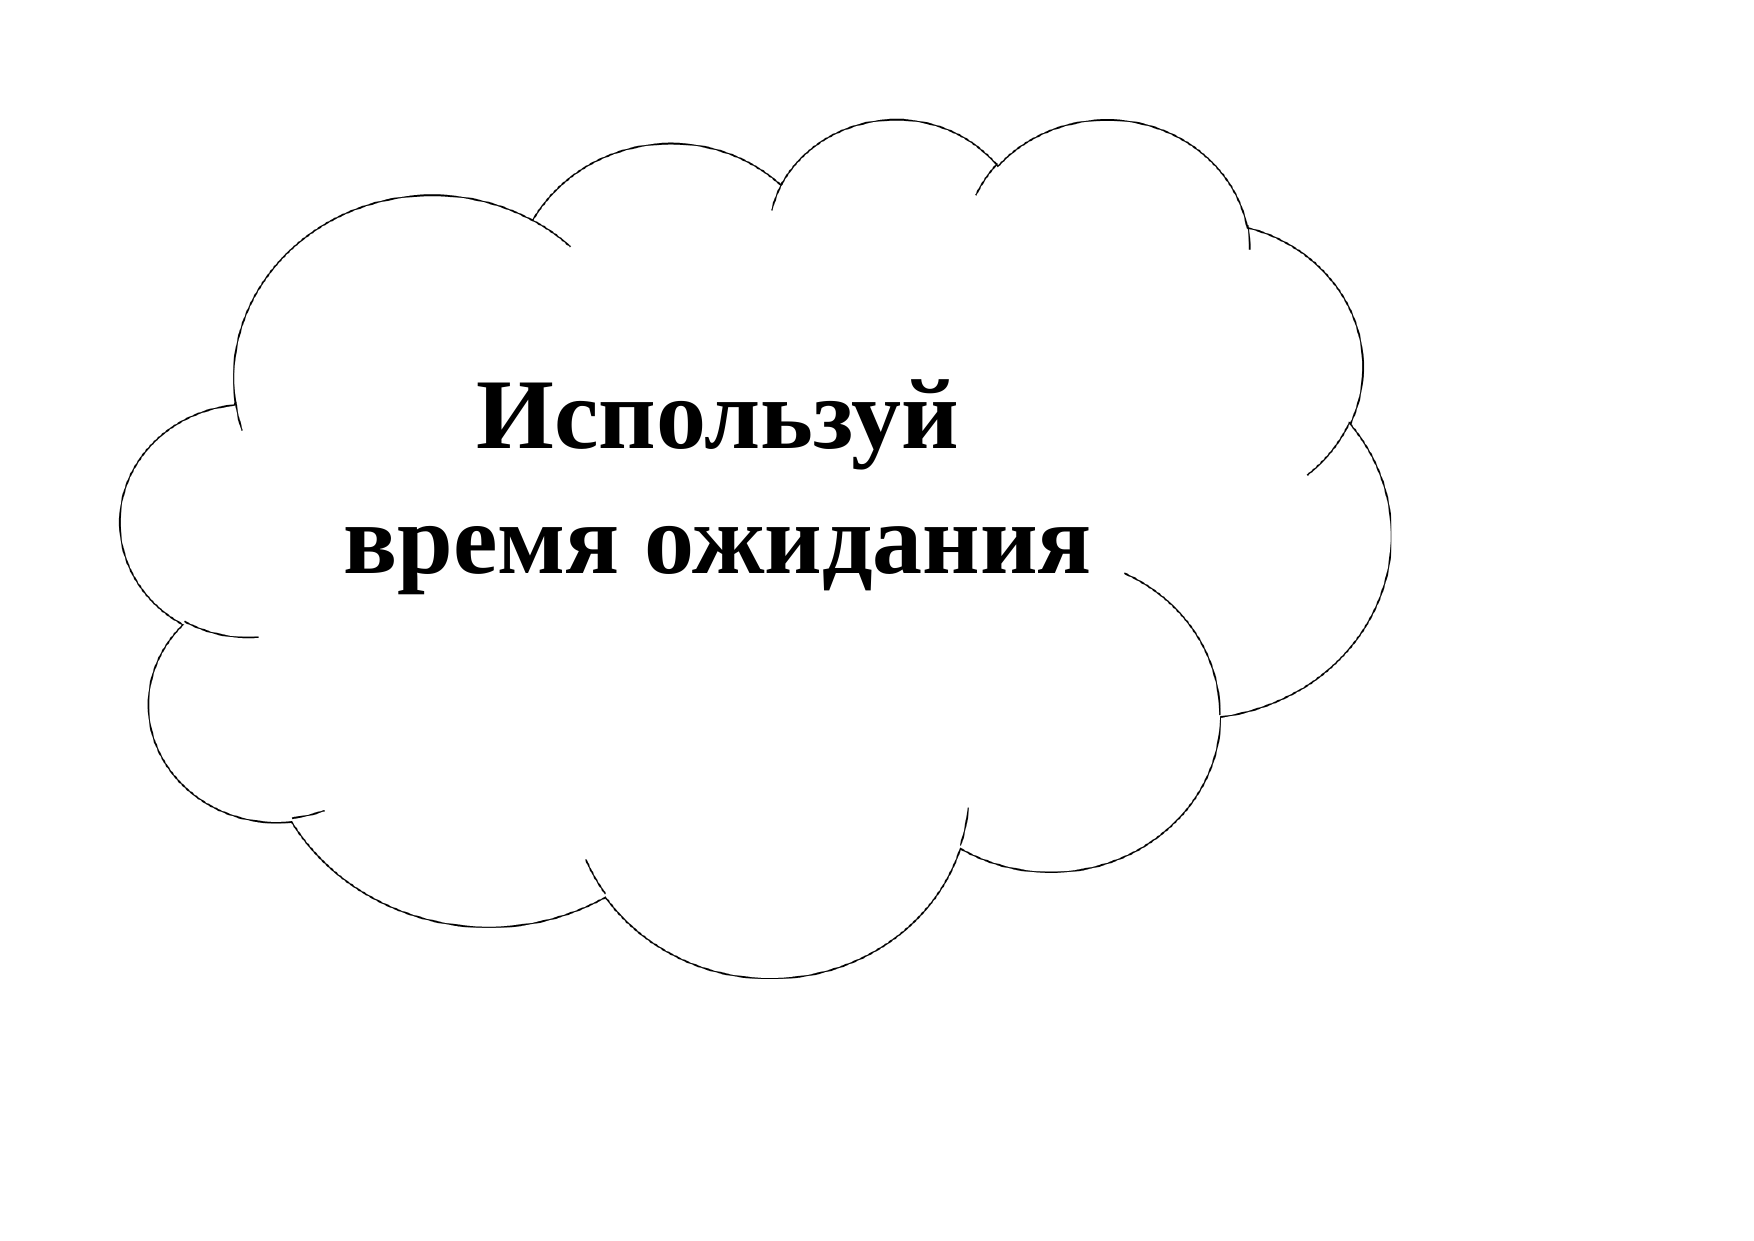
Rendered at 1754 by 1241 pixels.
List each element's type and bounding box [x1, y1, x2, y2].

picture [118, 118, 1392, 979]
